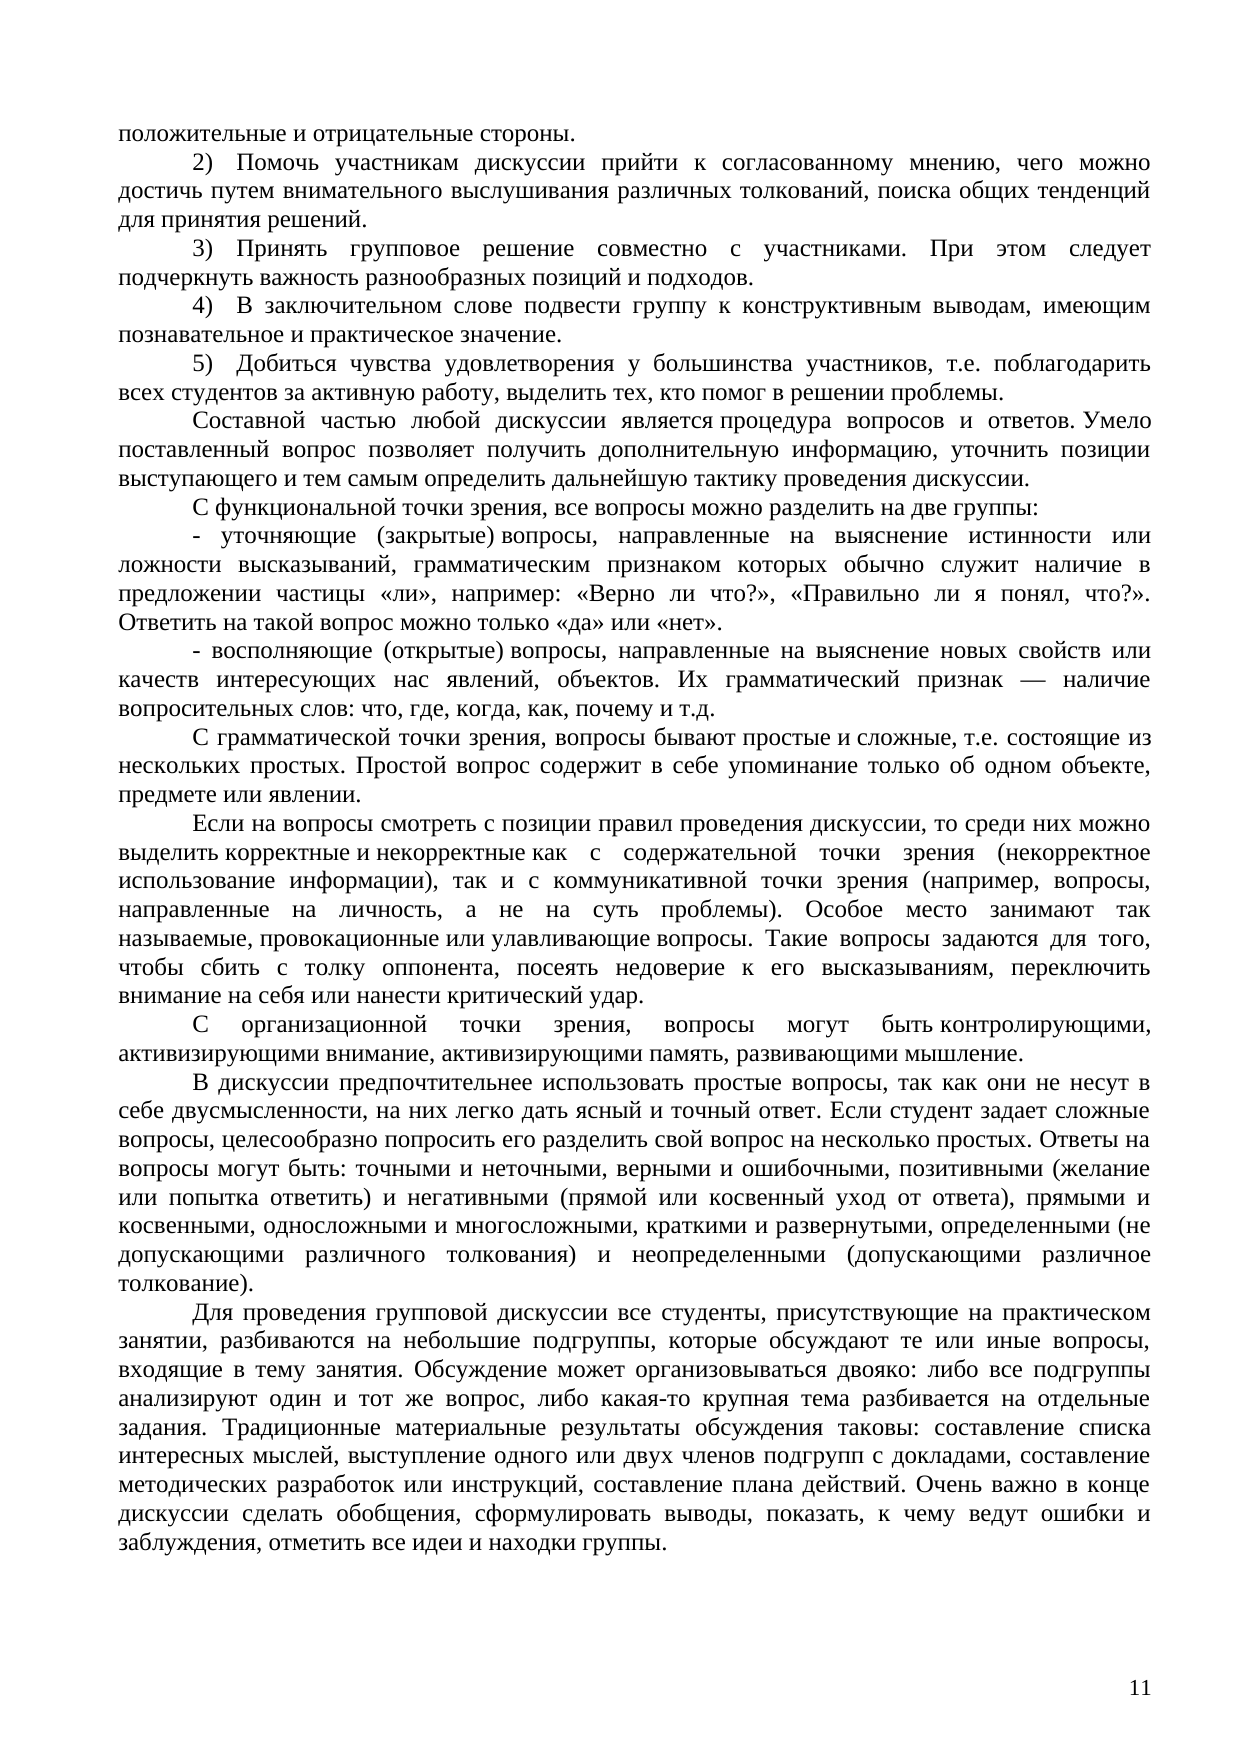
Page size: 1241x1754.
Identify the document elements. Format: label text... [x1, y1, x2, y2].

text Если на вопросы смотреть с позиции правил проведения дискуссии, то среди них можно выделить корректные и некорректные как с содержательной точки зрения (некорректное использование информации), так и с коммуникативной точки зрения (например, вопросы, направленные на личность, а не на суть проблемы). Особое место занимают так называемые, провокационные или улавливающие вопросы. Такие вопросы задаются для того, чтобы сбить с толку оппонента, посеять недоверие к его высказываниям, переключить внимание на себя или нанести критический удар. [118, 808, 1152, 1009]
text Составной частью любой дискуссии является процедура вопросов и ответов. Умело поставленный вопрос позволяет получить дополнительную информацию, уточнить позиции выступающего и тем самым определить дальнейшую тактику проведения дискуссии. [118, 406, 1152, 492]
text С организационной точки зрения, вопросы могут быть контролирующими, активизирующими внимание, активизирующими память, развивающими мышление. [118, 1009, 1152, 1067]
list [118, 118, 1152, 147]
list Принять групповое решение совместно с участниками. При этом следует подчеркнуть важность разнообразных позиций и подходов. [118, 233, 1152, 291]
text В дискуссии предпочтительнее использовать простые вопросы, так как они не несут в себе двусмысленности, на них легко дать ясный и точный ответ. Если студент задает сложные вопросы, целесообразно попросить его разделить свой вопрос на несколько простых. Ответы на вопросы могут быть: точными и неточными, верными и ошибочными, позитивными (желание или попытка ответить) и негативными (прямой или косвенный уход от ответа), прямыми и косвенными, односложными и многосложными, краткими и развернутыми, определенными (не допускающими различного толкования) и неопределенными (допускающими различное толкование). [118, 1067, 1152, 1297]
list Помочь участникам дискуссии прийти к согласованному мнению, чего можно достичь путем внимательного выслушивания различных толкований, поиска общих тенденций для принятия решений. [118, 147, 1152, 233]
text С грамматической точки зрения, вопросы бывают простые и сложные, т.е. состоящие из нескольких простых. Простой вопрос содержит в себе упоминание только об одном объекте, предмете или явлении. [118, 722, 1152, 808]
text - восполняющие (открытые) вопросы, направленные на выяснение новых свойств или качеств интересующих нас явлений, объектов. Их грамматический признак — наличие вопросительных слов: что, где, когда, как, почему и т.д. [118, 636, 1152, 722]
text Для проведения групповой дискуссии все студенты, присутствующие на практическом занятии, разбиваются на небольшие подгруппы, которые обсуждают те или иные вопросы, входящие в тему занятия. Обсуждение может организовываться двояко: либо все подгруппы анализируют один и тот же вопрос, либо какая-то крупная тема разбивается на отдельные задания. Традиционные материальные результаты обсуждения таковы: составление списка интересных мыслей, выступление одного или двух членов подгрупп с докладами, составление методических разработок или инструкций, составление плана действий. Очень важно в конце дискуссии сделать обобщения, сформулировать выводы, показать, к чему ведут ошибки и заблуждения, отметить все идеи и находки группы. [118, 1297, 1152, 1556]
text - уточняющие (закрытые) вопросы, направленные на выяснение истинности или ложности высказываний, грамматическим признаком которых обычно служит наличие в предложении частицы «ли», например: «Верно ли что?», «Правильно ли я понял, что?». Ответить на такой вопрос можно только «да» или «нет». [118, 521, 1152, 636]
list В заключительном слове подвести группу к конструктивным выводам, имеющим познавательное и практическое значение. [118, 291, 1152, 348]
list Добиться чувства удовлетворения у большинства участников, т.е. поблагодарить всех студентов за активную работу, выделить тех, кто помог в решении проблемы. [118, 348, 1152, 406]
text С функциональной точки зрения, все вопросы можно разделить на две группы: [118, 492, 1152, 521]
